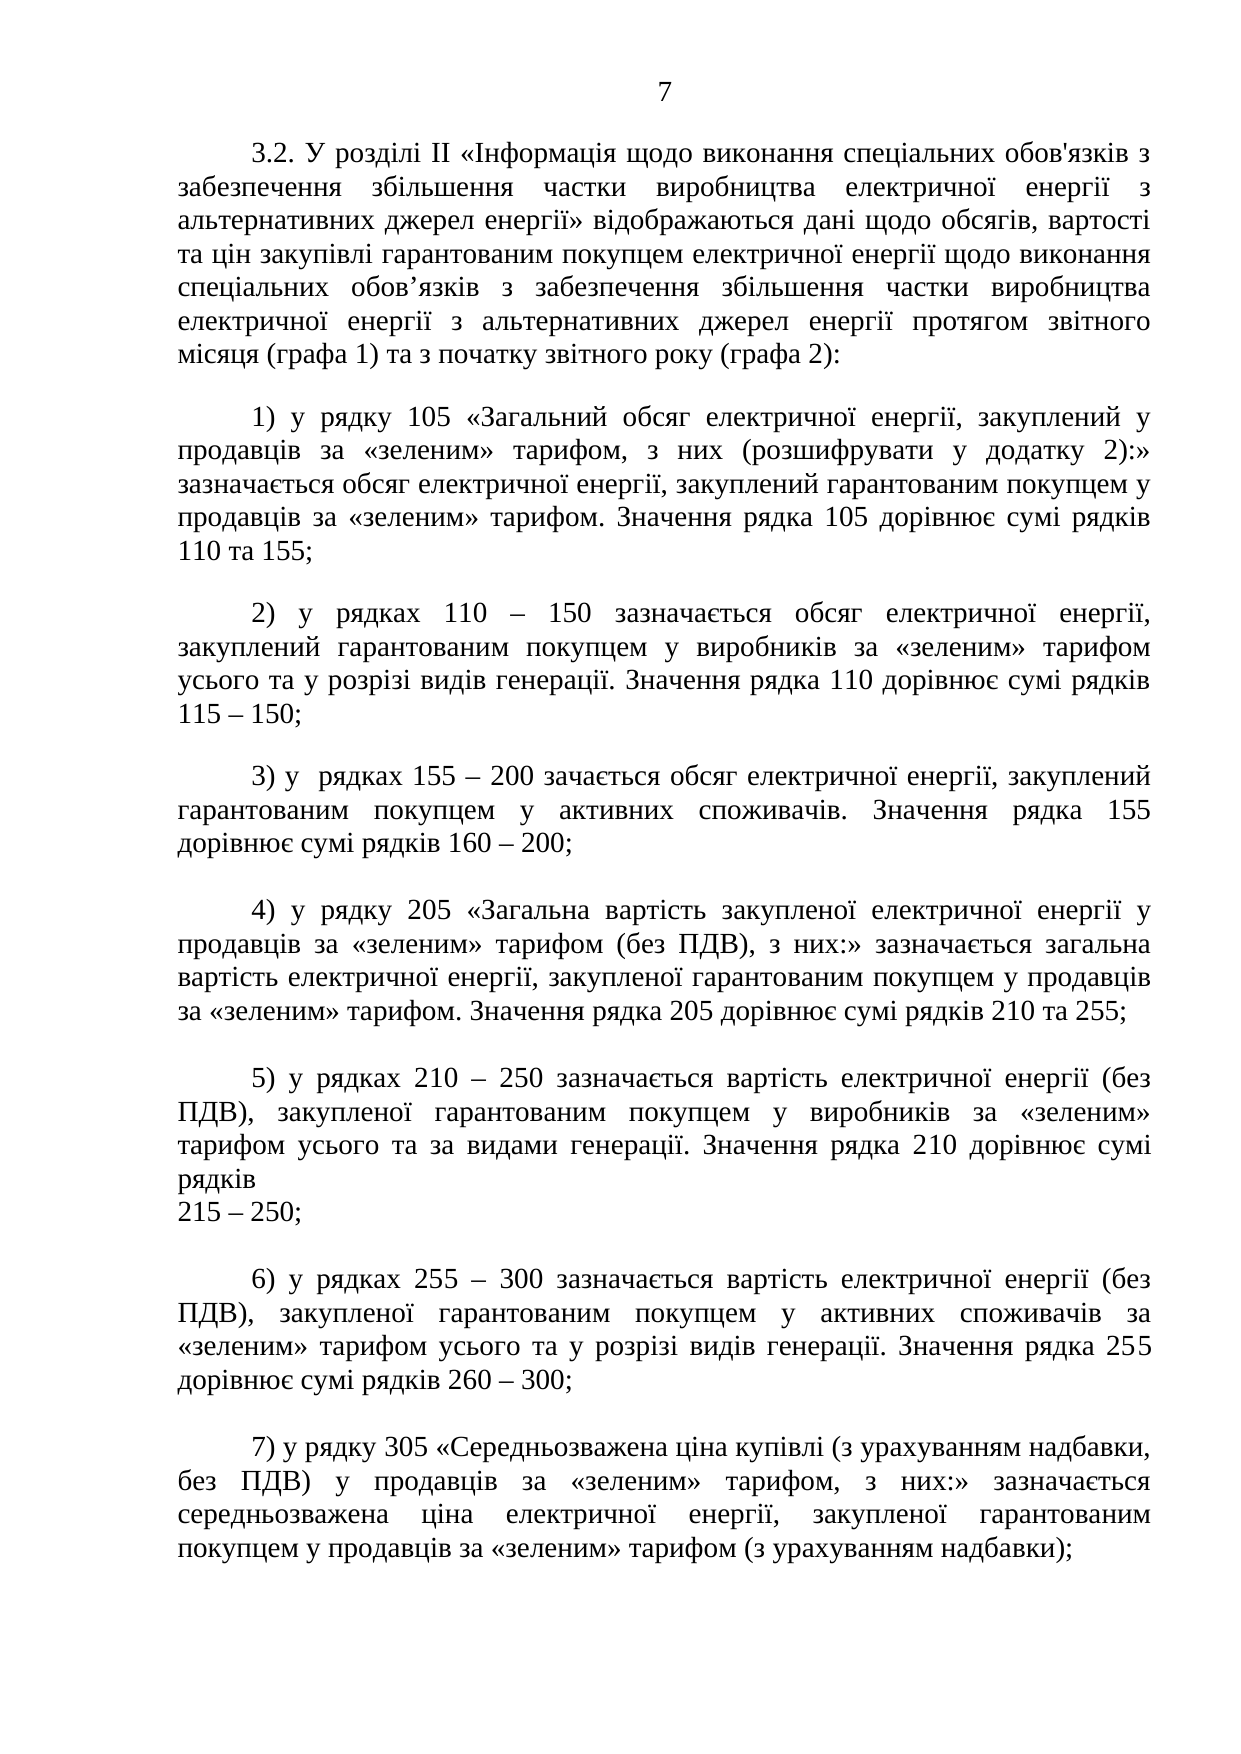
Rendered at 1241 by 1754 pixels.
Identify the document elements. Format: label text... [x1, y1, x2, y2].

text 6) у рядках 255 – 300 зазначається вартість електричної енергії (без ПДВ), закупленої гарантованим покупцем у активних споживачів за «зеленим» тарифом усього та у розрізі видів генерації. Значення рядка 255 дорівнює сумі рядків 260 – 300; [177, 1261, 1152, 1396]
text 3.2. У розділі ІІ «Інформація щодо виконання спеціальних обов'язків з забезпечення збільшення частки виробництва електричної енергії з альтернативних джерел енергії» відображаються дані щодо обсягів, вартості та цін закупівлі гарантованим покупцем електричної енергії щодо виконання спеціальних обов’язків з забезпечення збільшення частки виробництва електричної енергії з альтернативних джерел енергії протягом звітного місяця (графа 1) та з початку звітного року (графа 2): [177, 135, 1152, 370]
text 5) у рядках 210 – 250 зазначається вартість електричної енергії (без ПДВ), закупленої гарантованим покупцем у виробників за «зеленим» тарифом усього та за видами генерації. Значення рядка 210 дорівнює сумі рядків 215 – 250; [177, 1060, 1152, 1228]
text 1) у рядку 105 «Загальний обсяг електричної енергії, закуплений у продавців за «зеленим» тарифом, з них (розшифрувати у додатку 2):» зазначається обсяг електричної енергії, закуплений гарантованим покупцем у продавців за «зеленим» тарифом. Значення рядка 105 дорівнює сумі рядків 110 та 155; [177, 399, 1152, 567]
text 4) у рядку 205 «Загальна вартість закупленої електричної енергії у продавців за «зеленим» тарифом (без ПДВ), з них:» зазначається загальна вартість електричної енергії, закупленої гарантованим покупцем у продавців за «зеленим» тарифом. Значення рядка 205 дорівнює сумі рядків 210 та 255; [177, 892, 1152, 1027]
text 3) у рядках 155 – 200 зачається обсяг електричної енергії, закуплений гарантованим покупцем у активних споживачів. Значення рядка 155 дорівнює сумі рядків 160 – 200; [177, 758, 1152, 859]
text 7) у рядку 305 «Середньозважена ціна купівлі (з урахуванням надбавки, без ПДВ) у продавців за «зеленим» тарифом, з них:» зазначається середньозважена ціна електричної енергії, закупленої гарантованим покупцем у продавців за «зеленим» тарифом (з урахуванням надбавки); [177, 1429, 1152, 1563]
text 2) у рядках 110 – 150 зазначається обсяг електричної енергії, закуплений гарантованим покупцем у виробників за «зеленим» тарифом усього та у розрізі видів генерації. Значення рядка 110 дорівнює сумі рядків 115 – 150; [177, 595, 1152, 729]
